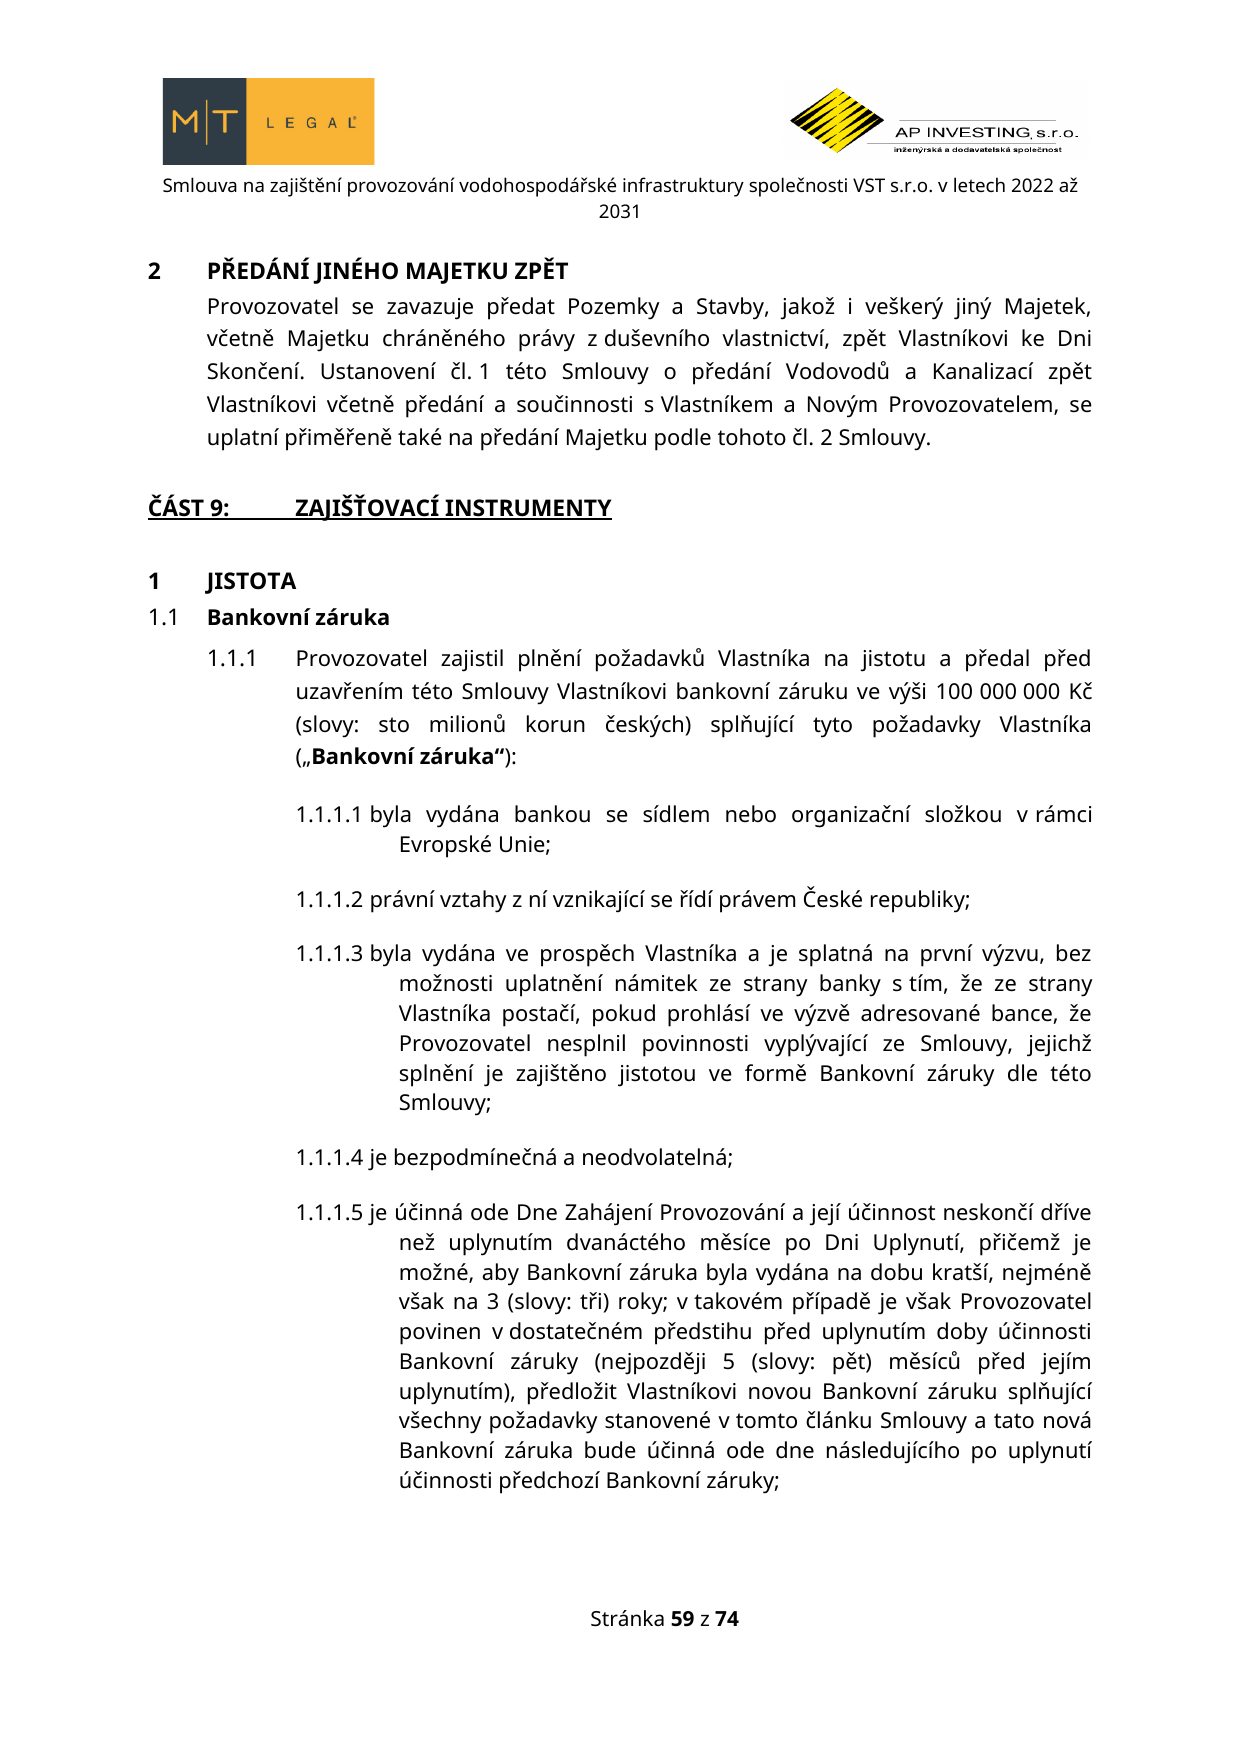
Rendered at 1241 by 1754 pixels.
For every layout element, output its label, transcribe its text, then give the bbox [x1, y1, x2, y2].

subtitle PŘEDÁNÍ JINÉHO MAJETKU ZPĚT [148, 255, 1093, 286]
subtitle je účinná ode Dne Zahájení Provozování a její účinnost neskončí dříve než uplynutím dvanáctého měsíce po Dni Uplynutí, přičemž je možné, aby Bankovní záruka byla vydána na dobu kratší, nejméně však na 3 (slovy: tři) roky; v takovém případě je však Provozovatel povinen v dostatečném předstihu před uplynutím doby účinnosti Bankovní záruky (nejpozději 5 (slovy: pět) měsíců před jejím uplynutím), předložit Vlastníkovi novou Bankovní záruku splňující všechny požadavky stanovené v tomto článku Smlouvy a tato nová Bankovní záruka bude účinná ode dne následujícího po uplynutí účinnosti předchozí Bankovní záruky; [295, 1197, 1093, 1495]
subtitle JISTOTA [148, 565, 1093, 596]
text Bankovní záruka [148, 601, 1093, 632]
subtitle právní vztahy z ní vznikající se řídí právem České republiky; [295, 883, 1093, 913]
picture [162, 78, 375, 165]
subtitle je bezpodmínečná a neodvolatelná; [295, 1142, 1093, 1172]
subtitle byla vydána bankou se sídlem nebo organizační složkou v rámci Evropské Unie; [295, 799, 1093, 858]
text Provozovatel se zavazuje předat Pozemky a Stavby, jakož i veškerý jiný Majetek, včetně Majetku chráněného právy z duševního vlastnictví, zpět Vlastníkovi ke Dni Skončení. Ustanovení čl. 44 této Smlouvy o předání Vodovodů a Kanalizací zpět Vlastníkovi včetně předání a součinnosti s Vlastníkem a Novým Provozovatelem, se uplatní přiměřeně také na předání Majetku podle tohoto čl. 45 Smlouvy. [207, 291, 1093, 451]
picture [778, 80, 1093, 165]
subtitle Provozovatel zajistil plnění požadavků Vlastníka na jistotu a předal před uzavřením této Smlouvy Vlastníkovi bankovní záruku ve výši 100 000 000 Kč (slovy: sto milionů korun českých) splňující tyto požadavky Vlastníka („Bankovní záruka“): [207, 642, 1093, 771]
text ČÁST 9: zAJIŠŤOVACÍ INSTRUMENTY [148, 492, 1093, 523]
subtitle byla vydána ve prospěch Vlastníka a je splatná na první výzvu, bez možnosti uplatnění námitek ze strany banky s tím, že ze strany Vlastníka postačí, pokud prohlásí ve výzvě adresované bance, že Provozovatel nesplnil povinnosti vyplývající ze Smlouvy, jejichž splnění je zajištěno jistotou ve formě Bankovní záruky dle této Smlouvy; [295, 938, 1093, 1117]
